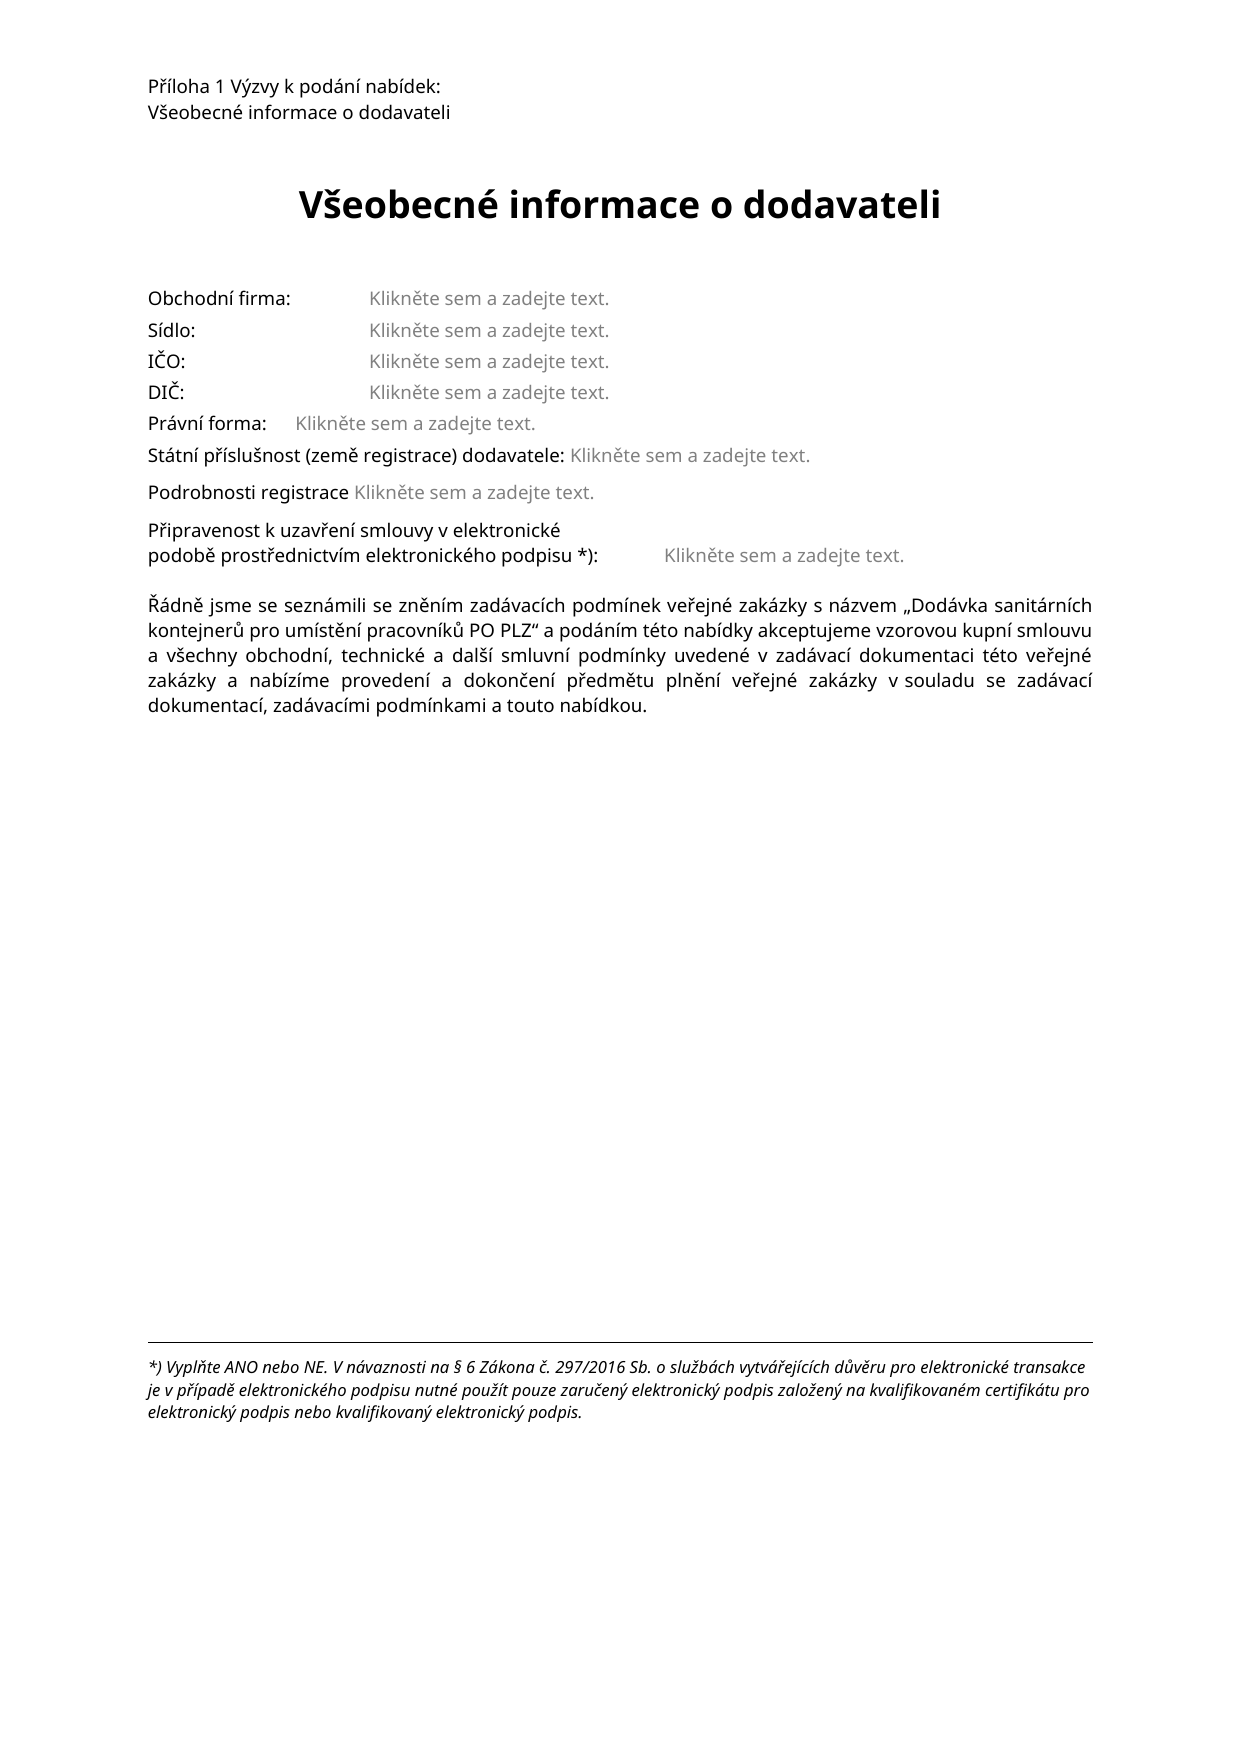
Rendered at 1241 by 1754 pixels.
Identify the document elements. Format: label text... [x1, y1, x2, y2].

text podobě prostřednictvím elektronického podpisu *): [148, 542, 1093, 567]
text *) Vyplňte ANO nebo NE. V návaznosti na § 6 Zákona č. 297/2016 Sb. o službách vytvářejících důvěru pro elektronické transakce je v případě elektronického podpisu nutné použít pouze zaručený elektronický podpis založený na kvalifikovaném certifikátu pro elektronický podpis nebo kvalifikovaný elektronický podpis. [148, 1356, 1093, 1424]
text Právní forma: [148, 411, 1093, 436]
text Připravenost k uzavření smlouvy v elektronické [148, 517, 1093, 542]
text Obchodní firma: [148, 286, 1093, 311]
text IČO: [148, 348, 1093, 373]
text Sídlo: [148, 317, 1093, 342]
text Podrobnosti registrace [148, 479, 1093, 504]
title Všeobecné informace o dodavateli [148, 178, 1093, 229]
text DIČ: [148, 379, 1093, 404]
text Řádně jsme se seznámili se zněním zadávacích podmínek veřejné zakázky s názvem „Dodávka sanitárních kontejnerů pro umístění pracovníků PO PLZ“ a podáním této nabídky akceptujeme vzorovou kupní smlouvu a všechny obchodní, technické a další smluvní podmínky uvedené v zadávací dokumentaci této veřejné zakázky a nabízíme provedení a dokončení předmětu plnění veřejné zakázky v souladu se zadávací dokumentací, zadávacími podmínkami a touto nabídkou. [148, 592, 1093, 717]
text Státní příslušnost (země registrace) dodavatele: [148, 442, 1093, 467]
